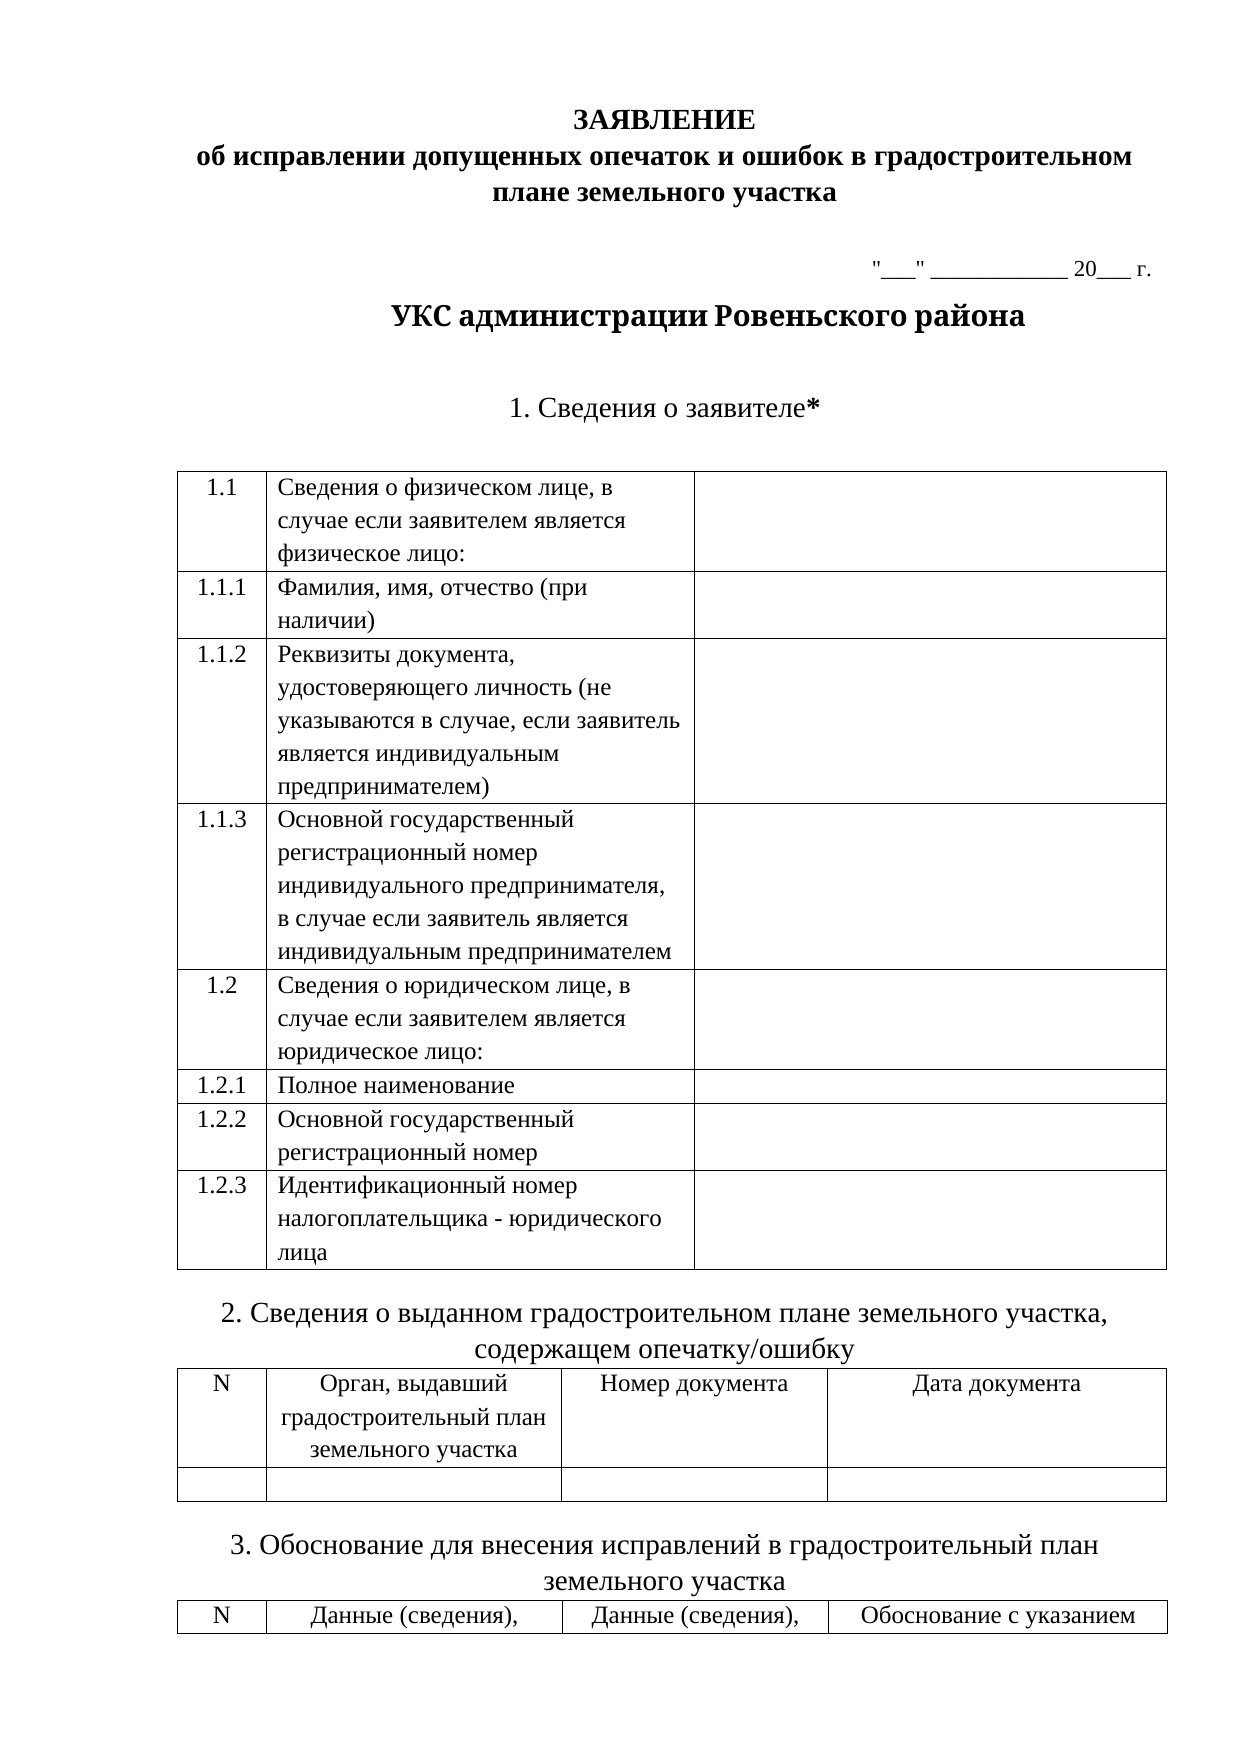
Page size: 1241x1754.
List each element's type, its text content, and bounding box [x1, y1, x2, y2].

table_cell Сведения о юридическом лице, в случае если заявителем является юридическое лицо: [267, 970, 694, 1069]
table_cell [695, 639, 1166, 803]
table_cell [562, 1468, 827, 1501]
text "___" ____________ 20___ г. [177, 255, 1152, 282]
table_header N [178, 1601, 266, 1633]
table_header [267, 1601, 562, 1633]
table_header Номер документа [562, 1369, 827, 1467]
table_cell 1.2.1 [178, 1070, 266, 1103]
table_cell Полное наименование [267, 1070, 694, 1103]
table_cell 1.1.1 [178, 572, 266, 638]
table_cell [695, 970, 1166, 1069]
table_cell 1.2 [178, 970, 266, 1069]
table_cell Идентификационный номер налогоплательщика - юридического лица [267, 1171, 694, 1269]
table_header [563, 1601, 828, 1633]
table_cell 1.1.3 [178, 804, 266, 969]
table_cell 1.1.2 [178, 639, 266, 803]
table_cell Фамилия, имя, отчество (при наличии) [267, 572, 694, 638]
text 3. Обоснование для внесения исправлений в градостроительный план земельного участка [177, 1527, 1152, 1597]
table_cell 1.2.2 [178, 1104, 266, 1169]
table_cell [695, 804, 1166, 969]
table_cell Реквизиты документа, удостоверяющего личность (не указываются в случае, если заявитель является индивидуальным предпринимателем) [267, 639, 694, 803]
text 1. Сведения о заявителе* [177, 390, 1152, 423]
table_cell [178, 1468, 266, 1501]
table_cell [828, 1468, 1166, 1501]
table_cell [267, 1468, 561, 1501]
table_header 1.1 [178, 472, 266, 571]
text 2. Сведения о выданном градостроительном плане земельного участка, содержащем опечатку/ошибку [177, 1295, 1152, 1365]
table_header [829, 1601, 1167, 1633]
table_cell Основной государственный регистрационный номер [267, 1104, 694, 1169]
table_cell [695, 572, 1166, 638]
table_header [695, 472, 1166, 571]
table_cell Основной государственный регистрационный номер индивидуального предпринимателя, в случае если заявитель является индивидуальным предпринимателем [267, 804, 694, 969]
table_cell [695, 1070, 1166, 1103]
table_cell [695, 1104, 1166, 1169]
table_cell 1.2.3 [178, 1171, 266, 1269]
table_header N [178, 1369, 266, 1467]
text ЗАЯВЛЕНИЕ об исправлении допущенных опечаток и ошибок в градостроительном плане земельного участка [177, 102, 1152, 208]
table_cell [695, 1171, 1166, 1269]
table_header Дата документа [828, 1369, 1166, 1467]
table_header Сведения о физическом лице, в случае если заявителем является физическое лицо: [267, 472, 694, 571]
subtitle УКС администрации Ровеньского района [177, 300, 1152, 334]
table_header Орган, выдавший градостроительный план земельного участка [267, 1369, 561, 1467]
